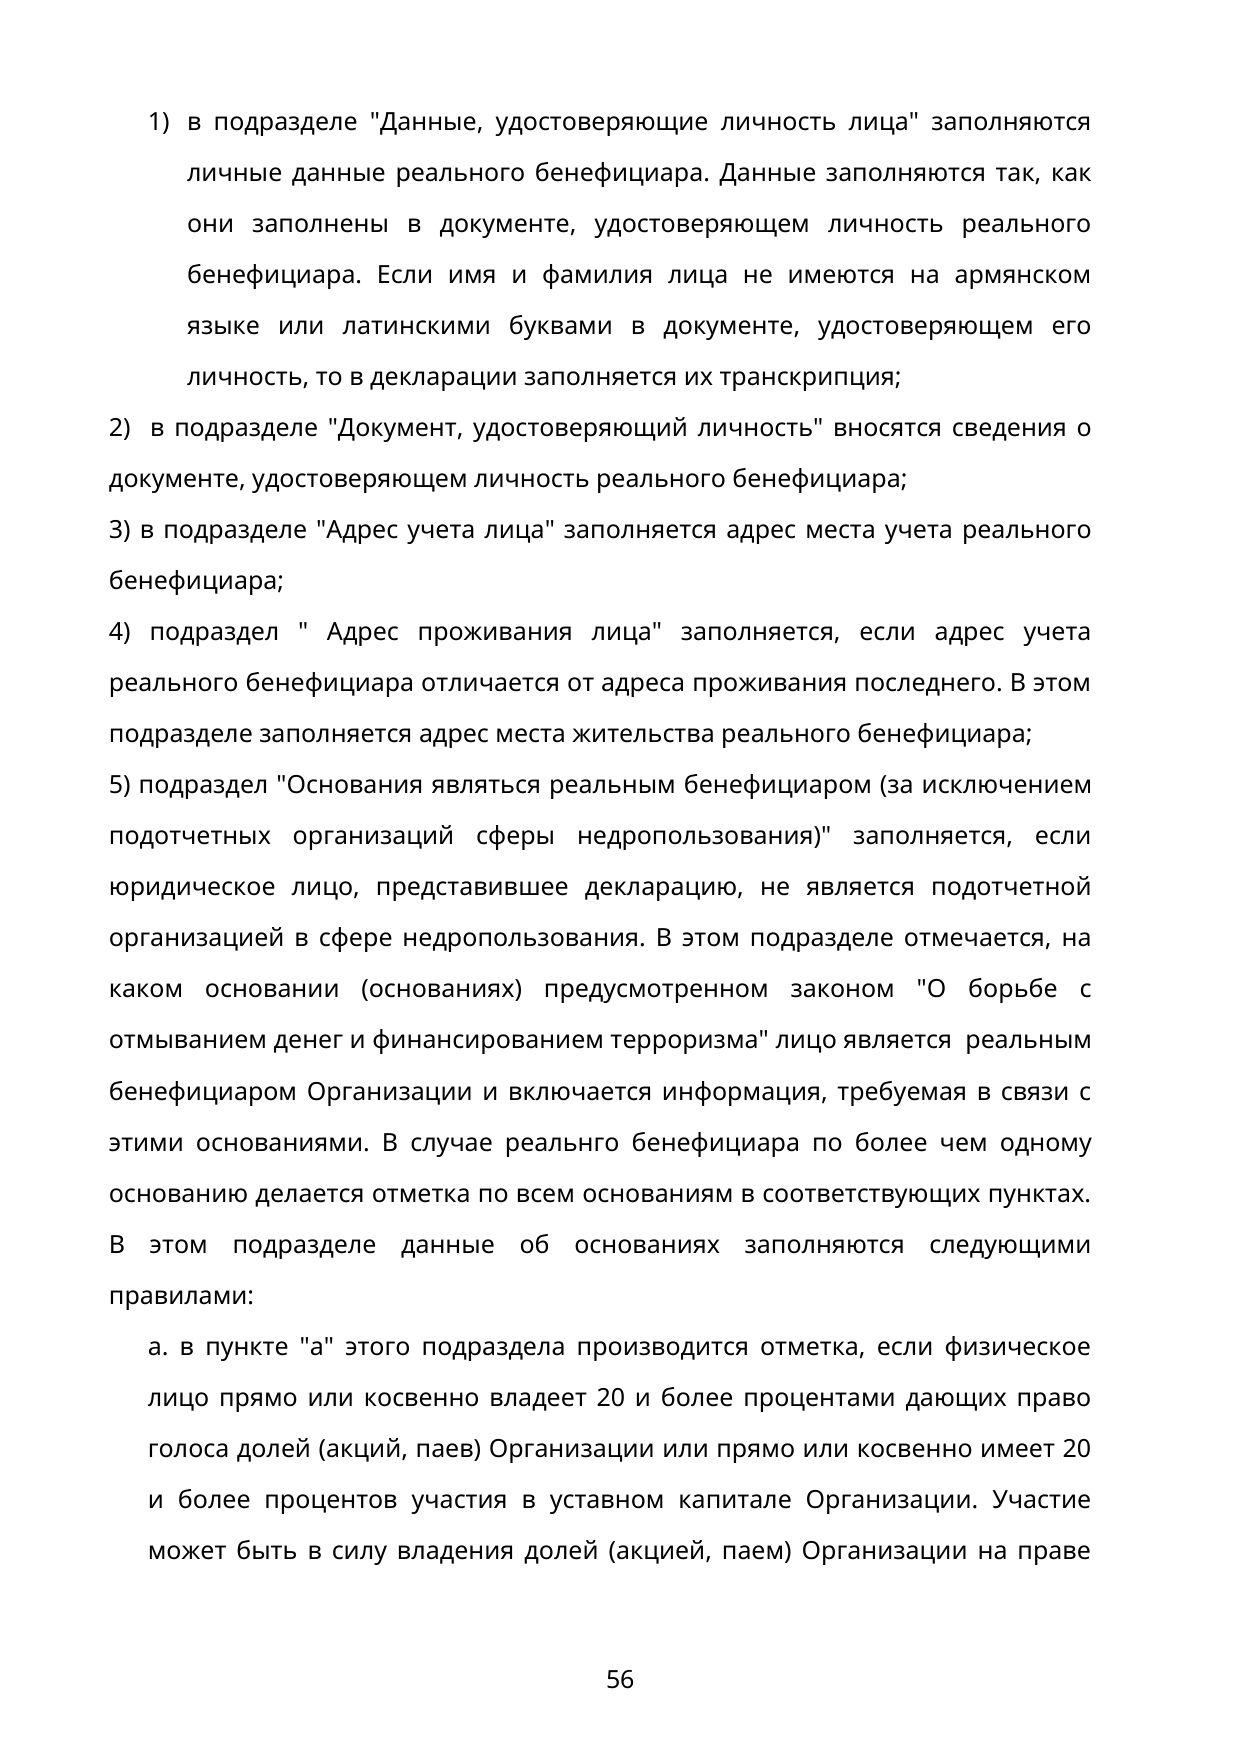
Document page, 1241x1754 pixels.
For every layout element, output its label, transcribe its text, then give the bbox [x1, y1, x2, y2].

text 2) в подразделе "Документ, удостоверяющий личность" вносятся сведения о документе, удостоверяющем личность реального бенефициара; [109, 410, 1092, 495]
list в подразделе "Данные, удостоверяющие личность лица" заполняются личные данные реального бенефициара. Данные заполняются так, как они заполнены в документе, удостоверяющем личность реального бенефициара. Если имя и фамилия лица не имеются на армянском языке или латинскими буквами в документе, удостоверяющем его личность, то в декларации заполняется их транскрипция; [148, 103, 1092, 393]
text 4) подраздел " Адрес проживания лица" заполняется, если адрес учета реального бенефициара отличается от адреса проживания последнего. В этом подразделе заполняется адрес места жительства реального бенефициара; [109, 614, 1092, 750]
text 5) подраздел "Основания являться реальным бенефициаром (за исключением подотчетных организаций сферы недропользования)" заполняется, если юридическое лицо, представившее декларацию, не является подотчетной организацией в сфере недропользования. В этом подразделе отмечается, на каком основании (основаниях) предусмотренном законом "О борьбе с отмыванием денег и финансированием терроризма" лицо является реальным бенефициаром Организации и включается информация, требуемая в связи с этими основаниями. В случае реальнго бенефициара по более чем одному основанию делается отметка по всем основаниям в соответствующих пунктах. В этом подразделе данные об основаниях заполняются следующими правилами: [109, 767, 1092, 1311]
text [148, 1328, 1092, 1567]
text 3) в подразделе "Адрес учета лица" заполняется адрес места учета реального бенефициара; [109, 512, 1092, 597]
